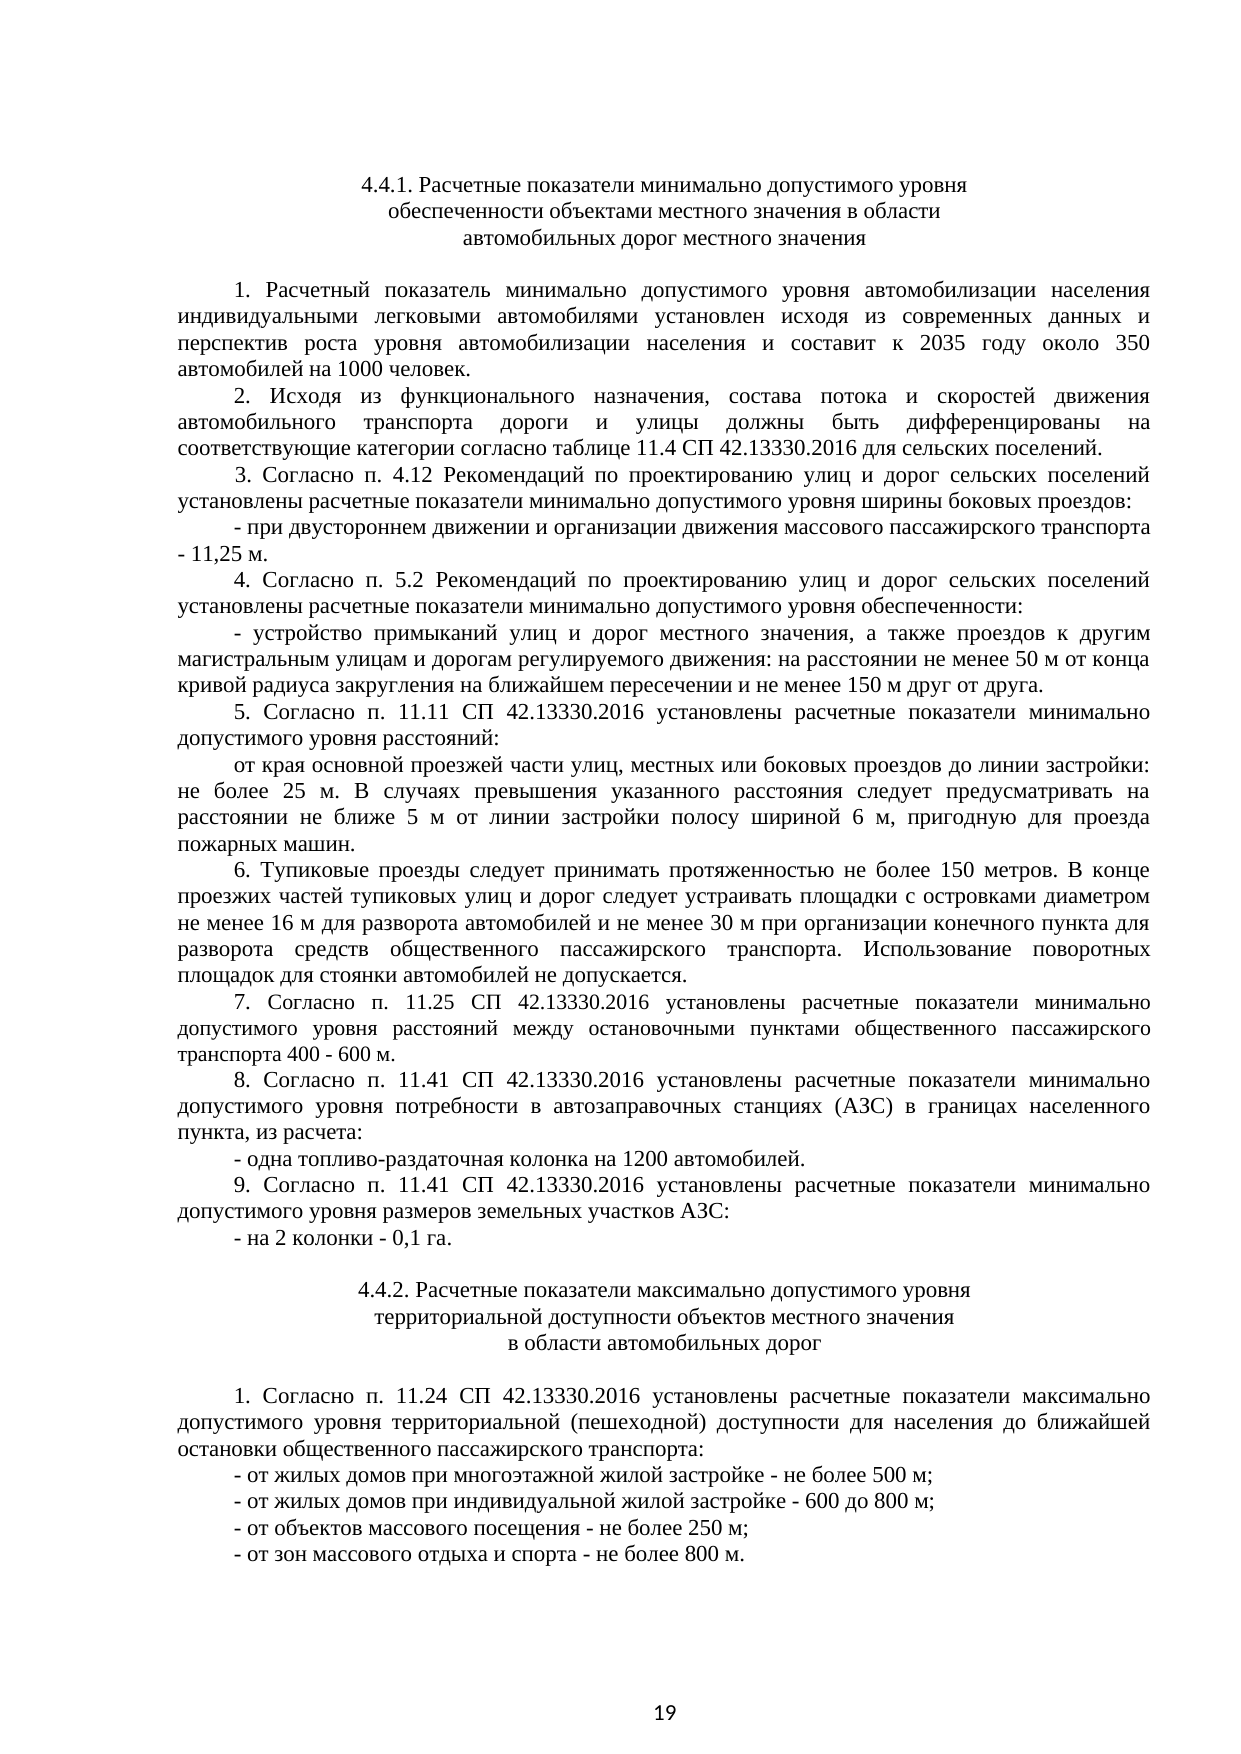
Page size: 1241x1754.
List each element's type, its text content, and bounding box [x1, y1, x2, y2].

text территориальной доступности объектов местного значения [177, 1303, 1152, 1329]
text от края основной проезжей части улиц, местных или боковых проездов до линии застройки: не более 25 м. В случаях превышения указанного расстояния следует предусматривать на расстоянии не ближе 5 м от линии застройки полосу шириной 6 м, пригодную для проезда пожарных машин. [177, 751, 1152, 856]
text 7. Согласно п. 11.25 СП 42.13330.2016 установлены расчетные показатели минимально допустимого уровня расстояний между остановочными пунктами общественного пассажирского транспорта 400 - 600 м. [177, 988, 1152, 1066]
text - устройство примыканий улиц и дорог местного значения, а также проездов к другим магистральным улицам и дорогам регулируемого движения: на расстоянии не менее 50 м от конца кривой радиуса закругления на ближайшем пересечении и не менее 150 м друг от друга. [177, 619, 1152, 698]
text автомобильных дорог местного значения [177, 223, 1152, 250]
text 2. Исходя из функционального назначения, состава потока и скоростей движения автомобильного транспорта дороги и улицы должны быть дифференцированы на соответствующие категории согласно таблице 11.4 СП 42.13330.2016 для сельских поселений. [177, 382, 1152, 461]
text 1. Расчетный показатель минимально допустимого уровня автомобилизации населения индивидуальными легковыми автомобилями установлен исходя из современных данных и перспектив роста уровня автомобилизации населения и составит к 2035 году около 350 автомобилей на 1000 человек. [177, 276, 1152, 382]
text 6. Тупиковые проезды следует принимать протяженностью не более 150 метров. В конце проезжих частей тупиковых улиц и дорог следует устраивать площадки с островками диаметром не менее 16 м для разворота автомобилей и не менее 30 м при организации конечного пункта для разворота средств общественного пассажирского транспорта. Использование поворотных площадок для стоянки автомобилей не допускается. [177, 856, 1152, 988]
text 8. Согласно п. 11.41 СП 42.13330.2016 установлены расчетные показатели минимально допустимого уровня потребности в автозаправочных станциях (АЗС) в границах населенного пункта, из расчета: [177, 1066, 1152, 1145]
text - от жилых домов при многоэтажной жилой застройке - не более 500 м; [177, 1461, 1152, 1487]
text - одна топливо-раздаточная колонка на 1200 автомобилей. [177, 1145, 1152, 1171]
text 3. Согласно п. 4.12 Рекомендаций по проектированию улиц и дорог сельских поселений установлены расчетные показатели минимально допустимого уровня ширины боковых проездов: [177, 461, 1152, 513]
text обеспеченности объектами местного значения в области [177, 197, 1152, 223]
text 9. Согласно п. 11.41 СП 42.13330.2016 установлены расчетные показатели минимально допустимого уровня размеров земельных участков АЗС: [177, 1171, 1152, 1224]
text - от зон массового отдыха и спорта - не более 800 м. [177, 1540, 1152, 1566]
text - на 2 колонки - 0,1 га. [177, 1224, 1152, 1250]
text в области автомобильных дорог [177, 1329, 1152, 1356]
text 4.4.1. Расчетные показатели минимально допустимого уровня [177, 171, 1152, 197]
text - от жилых домов при индивидуальной жилой застройке - 600 до 800 м; [177, 1487, 1152, 1514]
text 1. Согласно п. 11.24 СП 42.13330.2016 установлены расчетные показатели максимально допустимого уровня территориальной (пешеходной) доступности для населения до ближайшей остановки общественного пассажирского транспорта: [177, 1382, 1152, 1461]
text 5. Согласно п. 11.11 СП 42.13330.2016 установлены расчетные показатели минимально допустимого уровня расстояний: [177, 698, 1152, 751]
text - при двустороннем движении и организации движения массового пассажирского транспорта - 11,25 м. [177, 513, 1152, 566]
text - от объектов массового посещения - не более 250 м; [177, 1514, 1152, 1540]
text 4. Согласно п. 5.2 Рекомендаций по проектированию улиц и дорог сельских поселений установлены расчетные показатели минимально допустимого уровня обеспеченности: [177, 566, 1152, 619]
text 4.4.2. Расчетные показатели максимально допустимого уровня [177, 1277, 1152, 1303]
